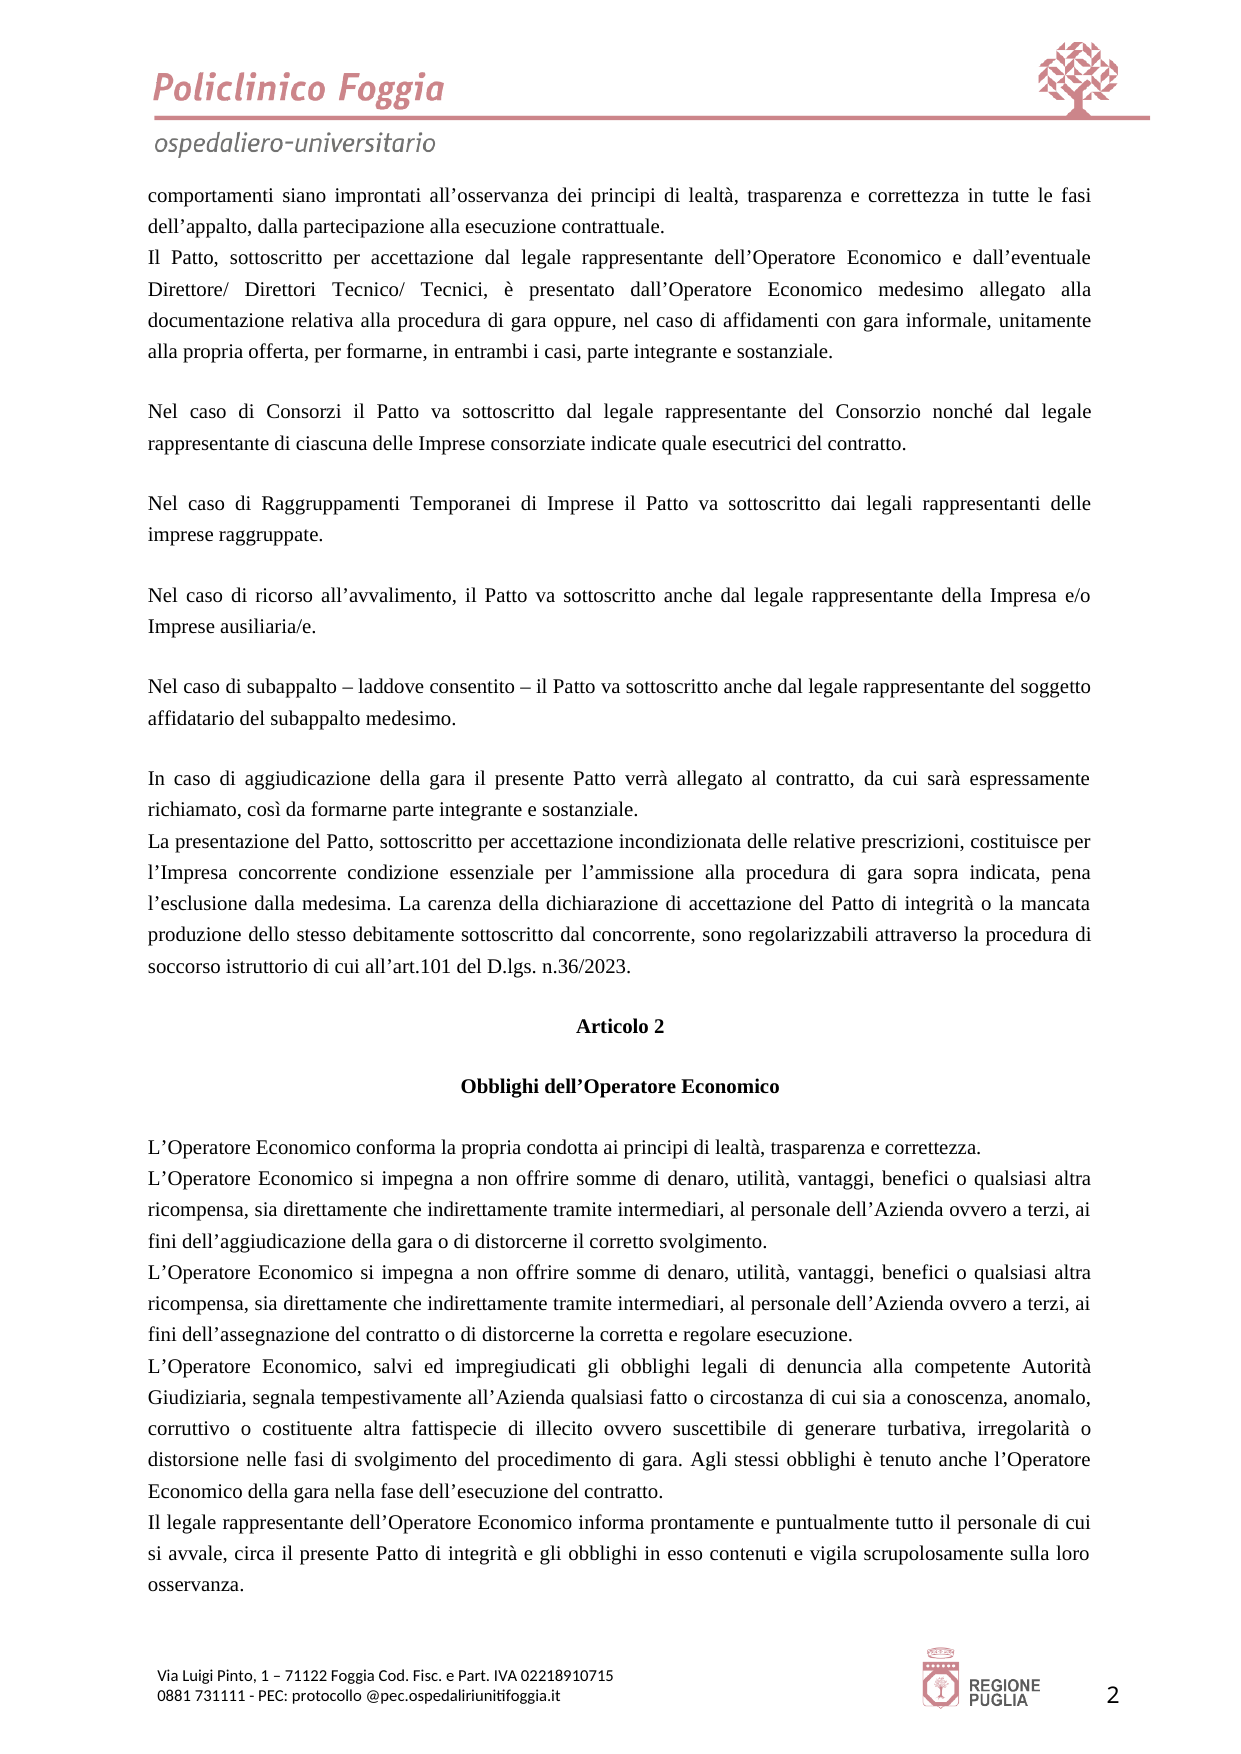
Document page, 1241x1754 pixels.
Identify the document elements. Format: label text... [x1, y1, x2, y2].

list La presentazione del Patto, sottoscritto per accettazione incondizionata delle relative prescrizioni, costituisce per l’Impresa concorrente condizione essenziale per l’ammissione alla procedura di gara sopra indicata, pena l’esclusione dalla medesima. La carenza della dichiarazione di accettazione del Patto di integrità o la mancata produzione dello stesso debitamente sottoscritto dal concorrente, sono regolarizzabili attraverso la procedura di soccorso istruttorio di cui all’art.101 del D.lgs. n.36/2023. [148, 823, 1092, 979]
text L’Operatore Economico si impegna a non offrire somme di denaro, utilità, vantaggi, benefici o qualsiasi altra ricompensa, sia direttamente che indirettamente tramite intermediari, al personale dell’Azienda ovvero a terzi, ai fini dell’aggiudicazione della gara o di distorcerne il corretto svolgimento. [148, 1161, 1092, 1254]
text Obblighi dell’Operatore Economico [148, 1069, 1092, 1100]
list Il Patto, sottoscritto per accettazione dal legale rappresentante dell’Operatore Economico e dall’eventuale Direttore/ Direttori Tecnico/ Tecnici, è presentato dall’Operatore Economico medesimo allegato alla documentazione relativa alla procedura di gara oppure, nel caso di affidamenti con gara informale, unitamente alla propria offerta, per formarne, in entrambi i casi, parte integrante e sostanziale. [148, 240, 1092, 365]
picture [153, 42, 1151, 158]
list In caso di aggiudicazione della gara il presente Patto verrà allegato al contratto, da cui sarà espressamente richiamato, così da formarne parte integrante e sostanziale. [148, 761, 1092, 823]
text Nel caso di Raggruppamenti Temporanei di Imprese il Patto va sottoscritto dai legali rappresentanti delle imprese raggruppate. [148, 486, 1092, 548]
list L’Operatore Economico conforma la propria condotta ai principi di lealtà, trasparenza e correttezza. [148, 1129, 1092, 1161]
text L’Operatore Economico si impegna a non offrire somme di denaro, utilità, vantaggi, benefici o qualsiasi altra ricompensa, sia direttamente che indirettamente tramite intermediari, al personale dell’Azienda ovvero a terzi, ai fini dell’assegnazione del contratto o di distorcerne la corretta e regolare esecuzione. [148, 1254, 1092, 1348]
text Nel caso di ricorso all’avvalimento, il Patto va sottoscritto anche dal legale rappresentante della Impresa e/o Imprese ausiliaria/e. [148, 577, 1092, 640]
text Articolo 2 [148, 1008, 1092, 1040]
text Nel caso di Consorzi il Patto va sottoscritto dal legale rappresentante del Consorzio nonché dal legale rappresentante di ciascuna delle Imprese consorziate indicate quale esecutrici del contratto. [148, 394, 1092, 456]
text Il legale rappresentante dell’Operatore Economico informa prontamente e puntualmente tutto il personale di cui si avvale, circa il presente Patto di integrità e gli obblighi in esso contenuti e vigila scrupolosamente sulla loro osservanza. [148, 1504, 1092, 1598]
text L’Operatore Economico, salvi ed impregiudicati gli obblighi legali di denuncia alla competente Autorità Giudiziaria, segnala tempestivamente all’Azienda qualsiasi fatto o circostanza di cui sia a conoscenza, anomalo, corruttivo o costituente altra fattispecie di illecito ovvero suscettibile di generare turbativa, irregolarità o distorsione nelle fasi di svolgimento del procedimento di gara. Agli stessi obblighi è tenuto anche l’Operatore Economico della gara nella fase dell’esecuzione del contratto. [148, 1348, 1092, 1504]
picture [922, 1647, 1040, 1709]
text Nel caso di subappalto – laddove consentito – il Patto va sottoscritto anche dal legale rappresentante del soggetto affidatario del subappalto medesimo. [148, 669, 1092, 731]
